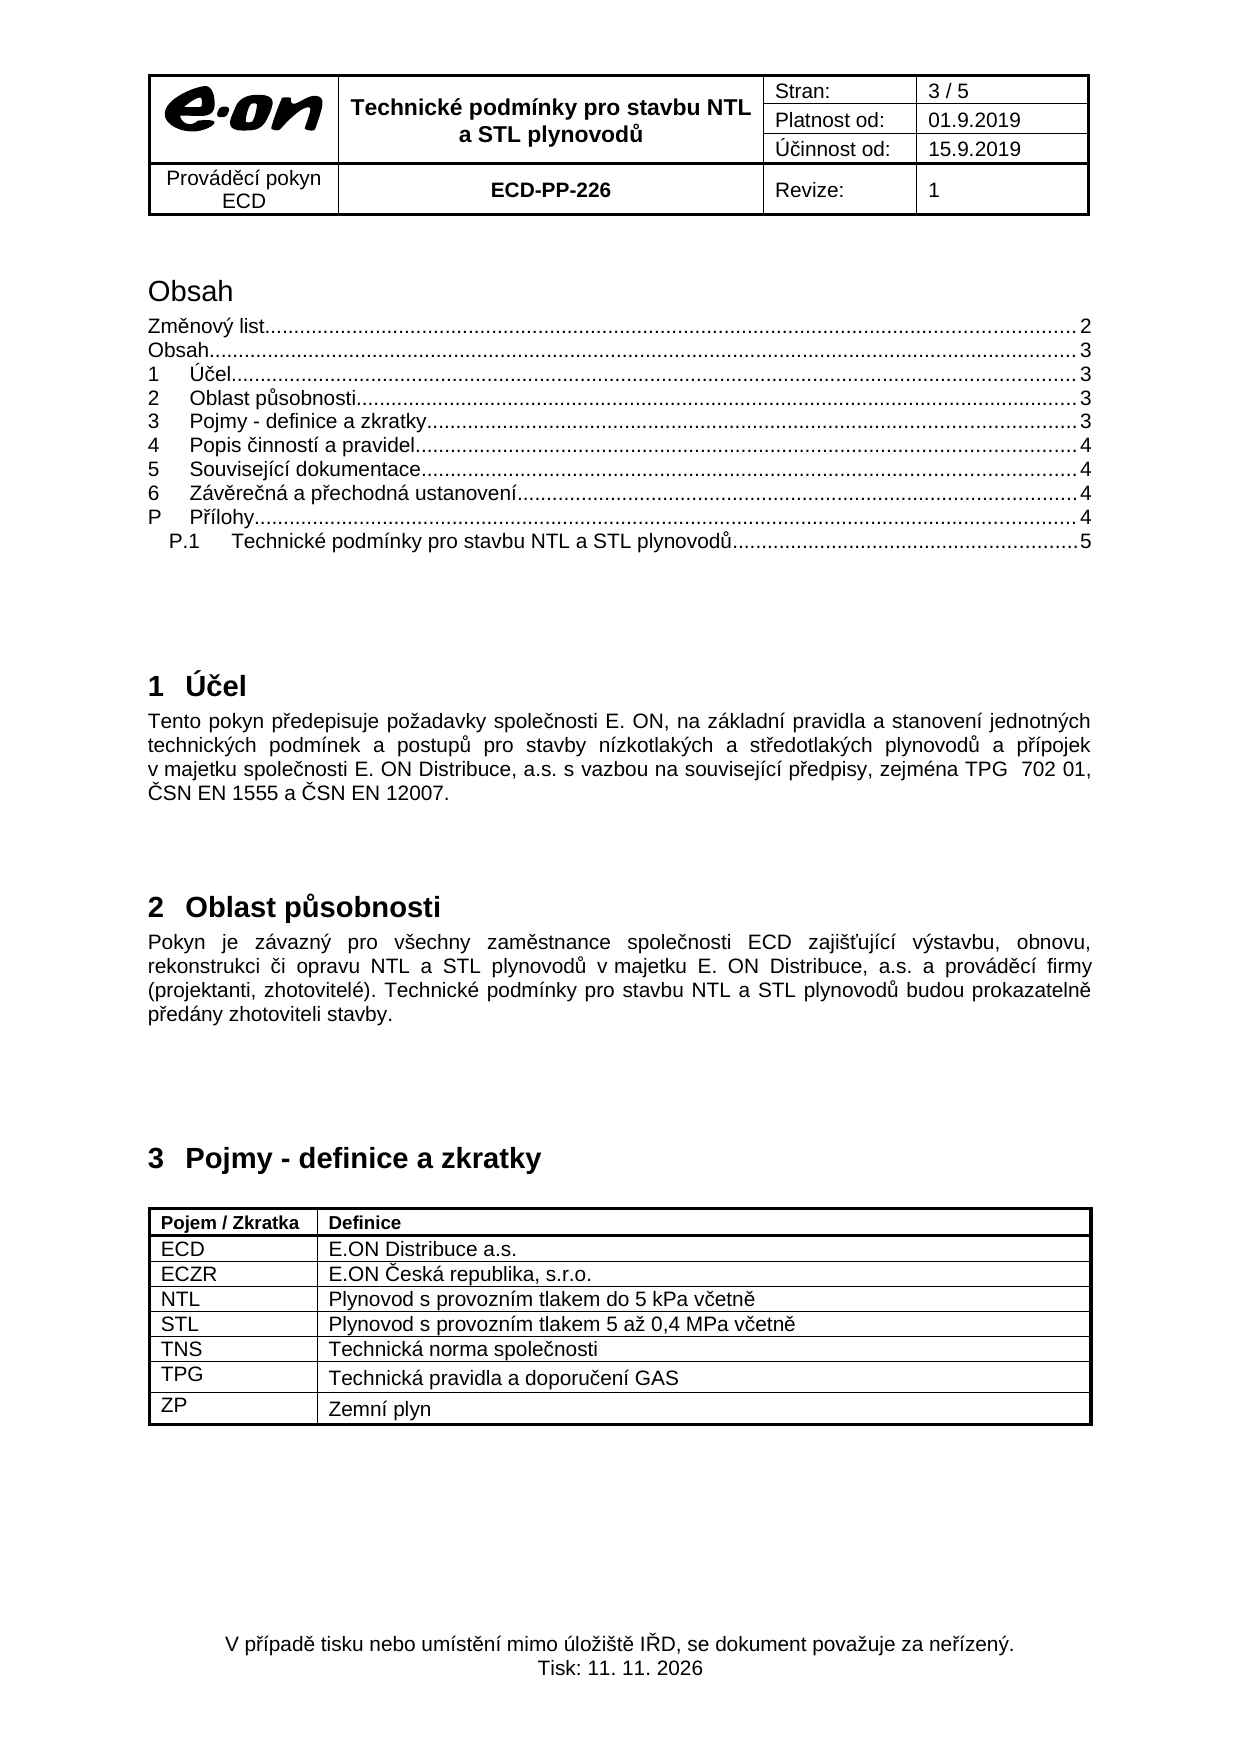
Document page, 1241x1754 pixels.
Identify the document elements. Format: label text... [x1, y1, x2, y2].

table_cell Technická pravidla a doporučení GAS [318, 1362, 1089, 1392]
text 6 Závěrečná a přechodná ustanovení 4 [148, 481, 1092, 505]
text P Přílohy 4 [148, 505, 1092, 529]
text 1 Účel 3 [148, 361, 1092, 385]
table_header Pojem / Zkratka [151, 1210, 317, 1234]
table_cell STL [151, 1312, 317, 1336]
table_cell TNS [151, 1337, 317, 1361]
text P.1 Technické podmínky pro stavbu NTL a STL plynovodů 5 [168, 529, 1092, 553]
subtitle Účel [148, 669, 1092, 702]
table_cell E.ON Distribuce a.s. [318, 1237, 1089, 1261]
text Tento pokyn předepisuje požadavky společnosti E. ON, na základní pravidla a stanovení jednotných technických podmínek a postupů pro stavby nízkotlakých a středotlakých plynovodů a přípojek v majetku společnosti E. ON Distribuce, a.s. s vazbou na související předpisy, zejména TPG 702 01, ČSN EN 1555 a ČSN EN 12007. [148, 708, 1092, 804]
table_cell E.ON Česká republika, s.r.o. [318, 1262, 1089, 1286]
subtitle Oblast působnosti [148, 890, 1092, 923]
text Změnový list 2 [148, 313, 1092, 337]
table_cell Plynovod s provozním tlakem 5 až 0,4 MPa včetně [318, 1312, 1089, 1336]
table_cell ECD [151, 1237, 317, 1261]
table_cell Plynovod s provozním tlakem do 5 kPa včetně [318, 1287, 1089, 1311]
text Pokyn je závazný pro všechny zaměstnance společnosti ECD zajišťující výstavbu, obnovu, rekonstrukci či opravu NTL a STL plynovodů v majetku E. ON Distribuce, a.s. a prováděcí firmy (projektanti, zhotovitelé). Technické podmínky pro stavbu NTL a STL plynovodů budou prokazatelně předány zhotoviteli stavby. [148, 929, 1092, 1025]
table_header Definice [318, 1210, 1089, 1234]
table_cell TPG [151, 1362, 317, 1392]
subtitle Pojmy - definice a zkratky [148, 1141, 1092, 1174]
table_cell Zemní plyn [318, 1393, 1089, 1423]
table_cell ECZR [151, 1262, 317, 1286]
table_cell Technická norma společnosti [318, 1337, 1089, 1361]
text Obsah [148, 274, 1092, 307]
table_cell NTL [151, 1287, 317, 1311]
text 5 Související dokumentace 4 [148, 457, 1092, 481]
text 4 Popis činností a pravidel 4 [148, 433, 1092, 457]
text 3 Pojmy - definice a zkratky 3 [148, 409, 1092, 433]
text 2 Oblast působnosti 3 [148, 385, 1092, 409]
text Obsah 3 [148, 337, 1092, 361]
table_cell ZP [151, 1393, 317, 1423]
